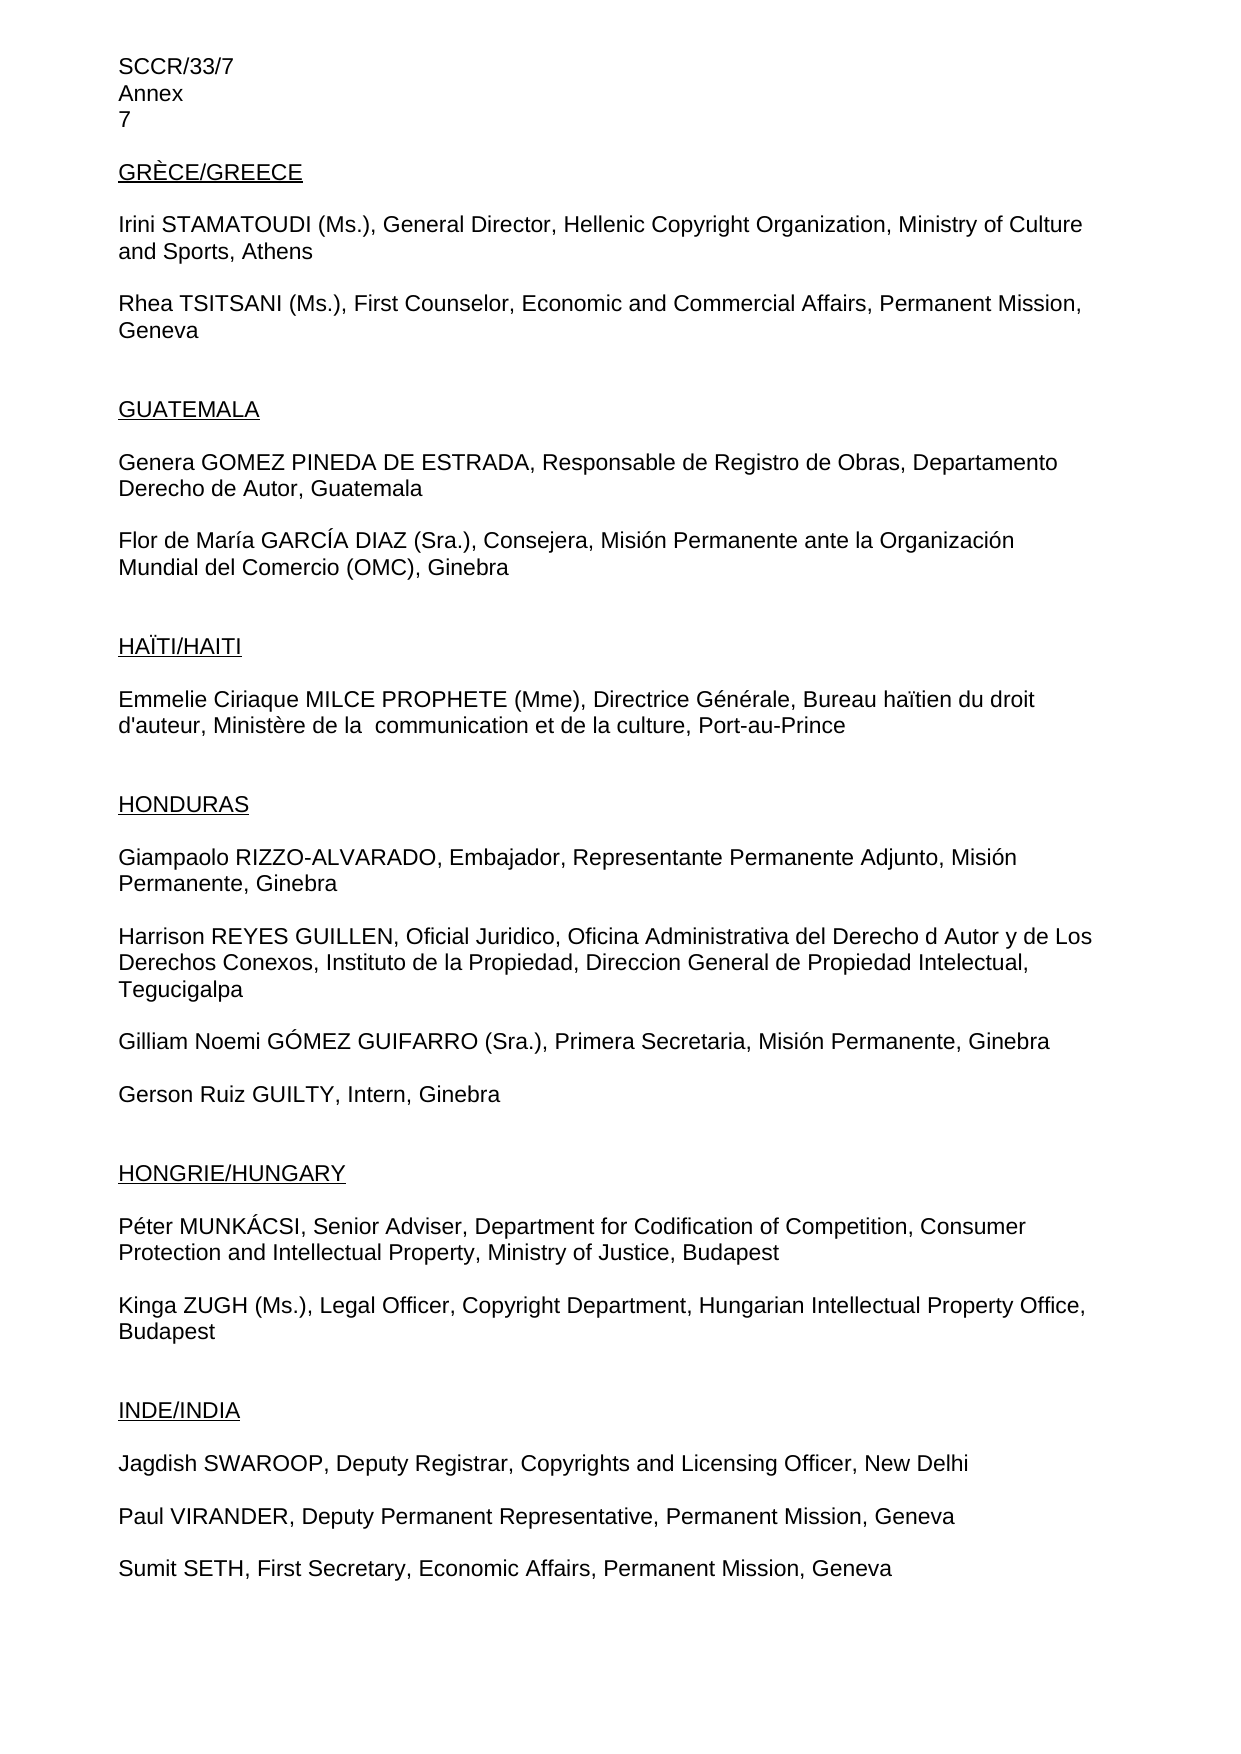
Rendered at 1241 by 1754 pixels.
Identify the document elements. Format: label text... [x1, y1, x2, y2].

text Gilliam Noemi GÓMEZ GUIFARRO (Sra.), Primera Secretaria, Misión Permanente, Ginebra [118, 1028, 1092, 1054]
text HAÏTI/HAITI [118, 633, 1092, 659]
text GRÈCE/GREECE [118, 158, 1092, 185]
text Genera GOMEZ PINEDA DE ESTRADA, Responsable de Registro de Obras, Departamento Derecho de Autor, Guatemala [118, 448, 1092, 501]
text INDE/INDIA [118, 1397, 1092, 1423]
text HONDURAS [118, 791, 1092, 817]
text Gerson Ruiz GUILTY, Intern, Ginebra [118, 1081, 1092, 1107]
text Kinga ZUGH (Ms.), Legal Officer, Copyright Department, Hungarian Intellectual Property Office, Budapest [118, 1292, 1092, 1344]
text Rhea TSITSANI (Ms.), First Counselor, Economic and Commercial Affairs, Permanent Mission, Geneva [118, 290, 1092, 343]
text HONGRIE/HUNGARY [118, 1160, 1092, 1186]
text Harrison REYES GUILLEN, Oficial Juridico, Oficina Administrativa del Derecho d Autor y de Los Derechos Conexos, Instituto de la Propiedad, Direccion General de Propiedad Intelectual, Tegucigalpa [118, 923, 1092, 1002]
text Giampaolo RIZZO-ALVARADO, Embajador, Representante Permanente Adjunto, Misión Permanente, Ginebra [118, 844, 1092, 896]
text Péter MUNKÁCSI, Senior Adviser, Department for Codification of Competition, Consumer Protection and Intellectual Property, Ministry of Justice, Budapest [118, 1213, 1092, 1265]
text Irini STAMATOUDI (Ms.), General Director, Hellenic Copyright Organization, Ministry of Culture and Sports, Athens [118, 211, 1092, 264]
text Paul VIRANDER, Deputy Permanent Representative, Permanent Mission, Geneva [118, 1503, 1092, 1529]
text Flor de María GARCÍA DIAZ (Sra.), Consejera, Misión Permanente ante la Organización Mundial del Comercio (OMC), Ginebra [118, 527, 1092, 580]
text Emmelie Ciriaque MILCE PROPHETE (Mme), Directrice Générale, Bureau haïtien du droit d'auteur, Ministère de la communication et de la culture, Port-au-Prince [118, 686, 1092, 738]
text GUATEMALA [118, 396, 1092, 422]
text Sumit SETH, First Secretary, Economic Affairs, Permanent Mission, Geneva [118, 1555, 1092, 1582]
text Jagdish SWAROOP, Deputy Registrar, Copyrights and Licensing Officer, New Delhi [118, 1450, 1092, 1476]
